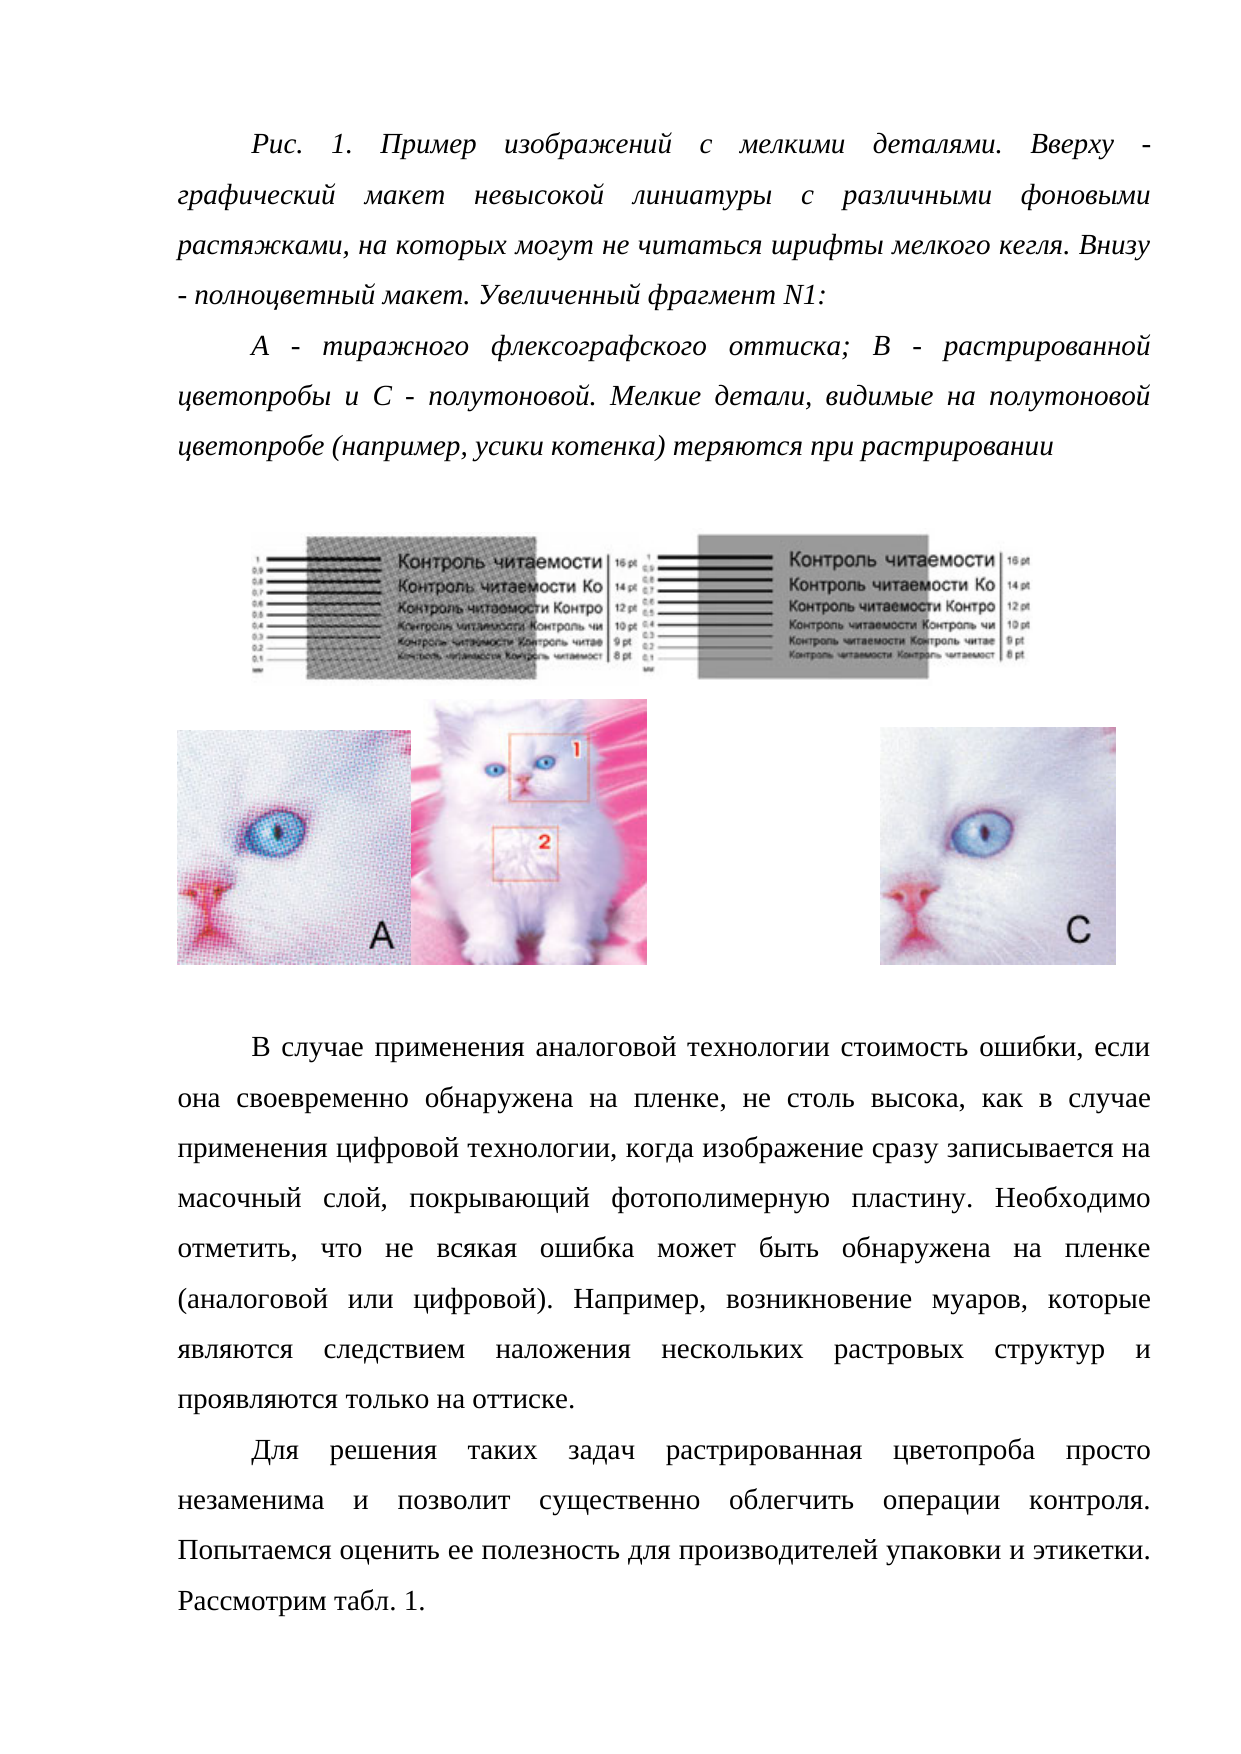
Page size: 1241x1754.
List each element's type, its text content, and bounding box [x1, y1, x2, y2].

text Рис. 1. Пример изображений с мелкими деталями. Вверху - графический макет невысокой линиатуры с различными фоновыми растяжками, на которых могут не читаться шрифты мелкого кегля. Внизу - полноцветный макет. Увеличенный фрагмент N1: [177, 127, 1152, 311]
text A - тиражного флексографского оттиска; B - растрированной цветопробы и C - полутоновой. Мелкие детали, видимые на полутоновой цветопробе (например, усики котенка) теряются при растрировании [177, 328, 1152, 462]
picture [177, 699, 647, 965]
picture [880, 727, 1116, 965]
picture [251, 528, 1033, 686]
text Для решения таких задач растрированная цветопроба просто незаменима и позволит существенно облегчить операции контроля. Попытаемся оценить ее полезность для производителей упаковки и этикетки. Рассмотрим табл. 1. [177, 1432, 1152, 1616]
text В случае применения аналоговой технологии стоимость ошибки, если она своевременно обнаружена на пленке, не столь высока, как в случае применения цифровой технологии, когда изображение сразу записывается на масочный слой, покрывающий фотополимерную пластину. Необходимо отметить, что не всякая ошибка может быть обнаружена на пленке (аналоговой или цифровой). Например, возникновение муаров, которые являются следствием наложения нескольких растровых структур и проявляются только на оттиске. [177, 1029, 1152, 1415]
